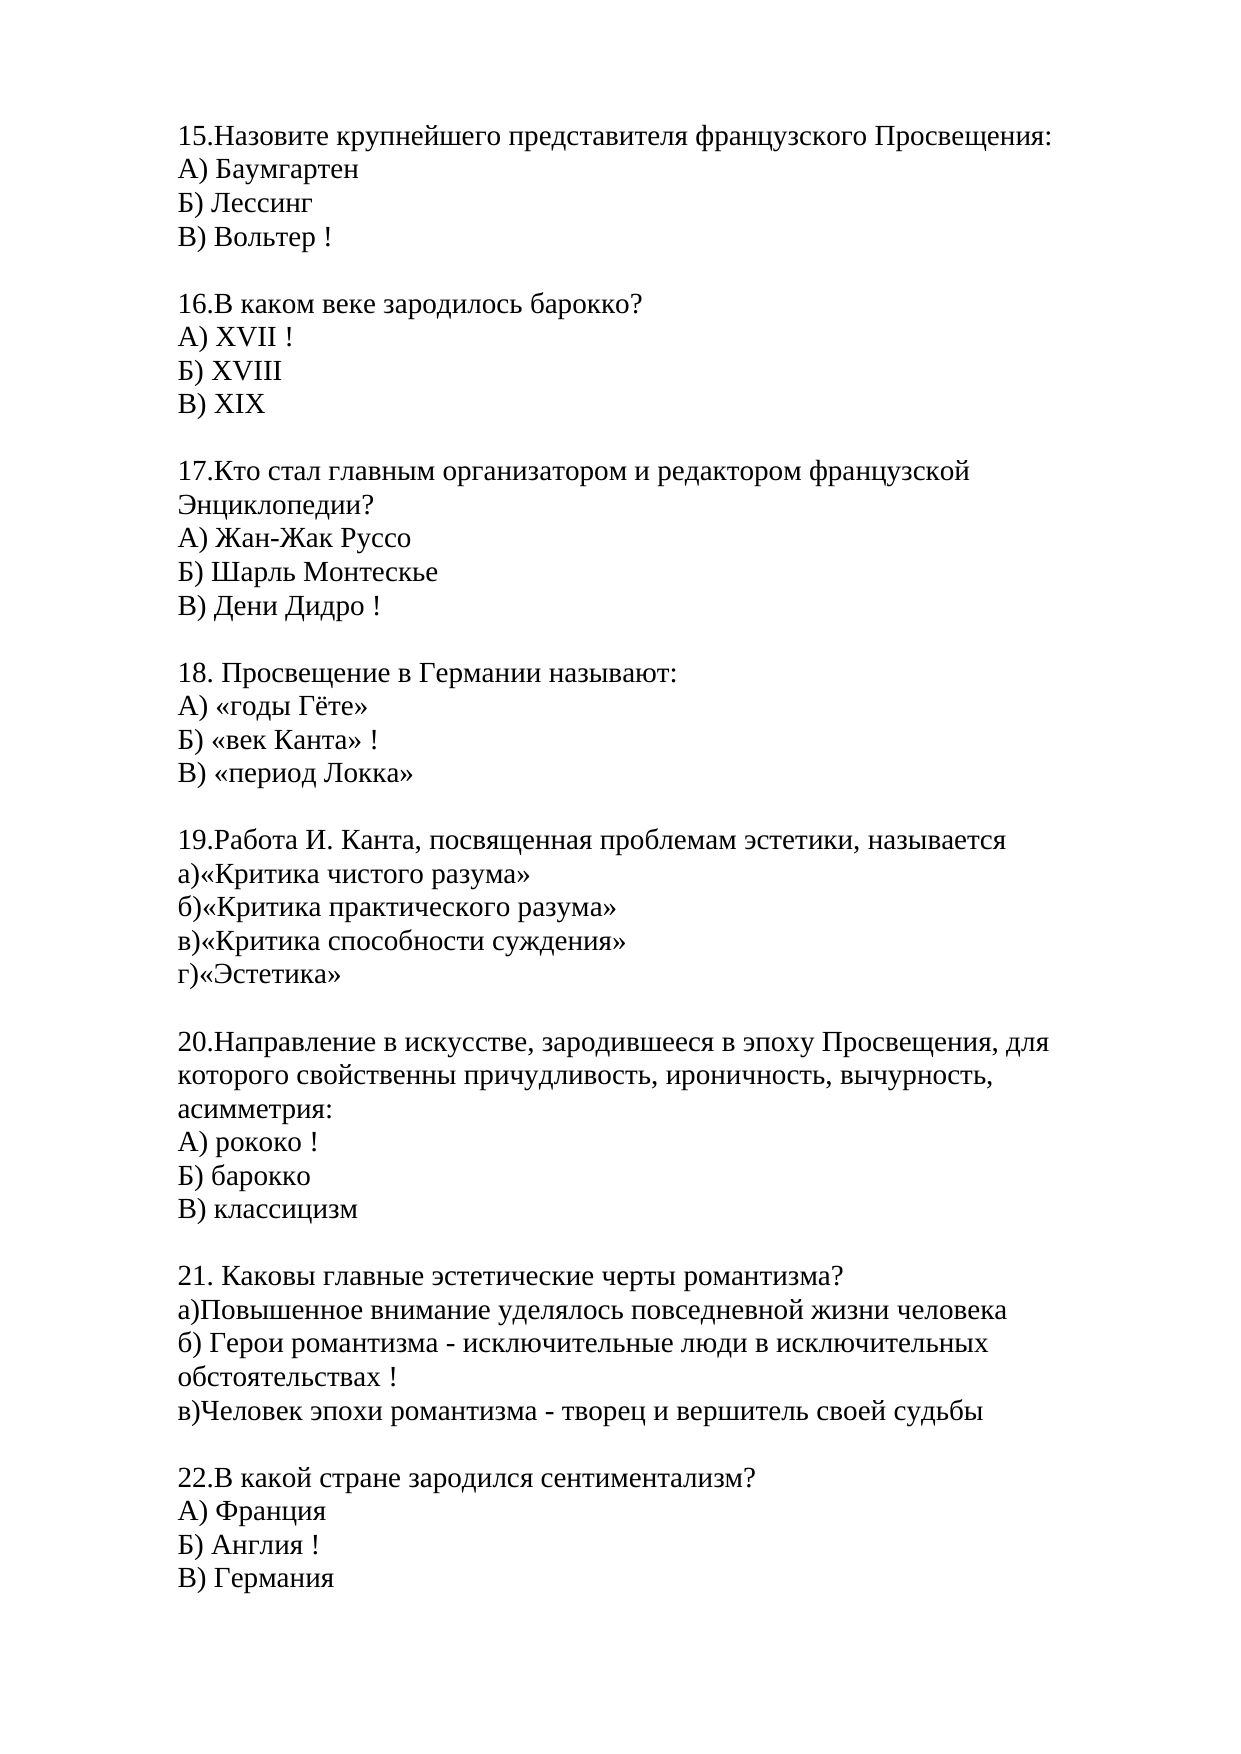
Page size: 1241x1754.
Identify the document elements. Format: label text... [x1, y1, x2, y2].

list Б) XVIII [177, 353, 1152, 386]
text в)«Критика способности суждения» [177, 923, 1152, 957]
list Б) барокко [177, 1158, 1152, 1191]
list Б) «век Канта» ! [177, 722, 1152, 755]
list А) Жан-Жак Руссо [177, 521, 1152, 554]
text а)«Критика чистого разума» [177, 856, 1152, 889]
text б) Герои романтизма - исключительные люди в исключительных обстоятельствах ! [177, 1326, 1152, 1393]
list А) «годы Гёте» [177, 688, 1152, 722]
list Б) Шарль Монтескье [177, 554, 1152, 588]
list Б) Англия ! [177, 1527, 1152, 1560]
list 16.В каком веке зародилось барокко? [177, 286, 1152, 319]
list В) классицизм [177, 1191, 1152, 1225]
list А) рококо ! [177, 1124, 1152, 1158]
text 19.Работа И. Канта, посвященная проблемам эстетики, называется [177, 822, 1152, 856]
list А) Франция [177, 1493, 1152, 1527]
text б)«Критика практического разума» [177, 889, 1152, 923]
list В) XIX [177, 386, 1152, 420]
list В) Дени Дидро ! [177, 588, 1152, 621]
list Б) Лессинг [177, 185, 1152, 219]
list В) Вольтер ! [177, 219, 1152, 252]
list 15.Назовите крупнейшего представителя французского Просвещения: [177, 118, 1152, 152]
list 18. Просвещение в Германии называют: [177, 655, 1152, 688]
list В) «период Локка» [177, 755, 1152, 789]
text в)Человек эпохи романтизма - творец и вершитель своей судьбы [177, 1393, 1152, 1426]
text а)Повышенное внимание уделялось повседневной жизни человека [177, 1292, 1152, 1326]
list В) Германия [177, 1560, 1152, 1594]
list 22.В какой стране зародился сентиментализм? [177, 1460, 1152, 1493]
list 17.Кто стал главным организатором и редактором французской Энциклопедии? [177, 453, 1152, 521]
list А) Баумгартен [177, 152, 1152, 185]
text 21. Каковы главные эстетические черты романтизма? [177, 1258, 1152, 1292]
text г)«Эстетика» [177, 957, 1152, 990]
list А) XVII ! [177, 319, 1152, 353]
list 20.Направление в искусстве, зародившееся в эпоху Просвещения, для которого свойственны причудливость, ироничность, вычурность, асимметрия: [177, 1024, 1152, 1124]
